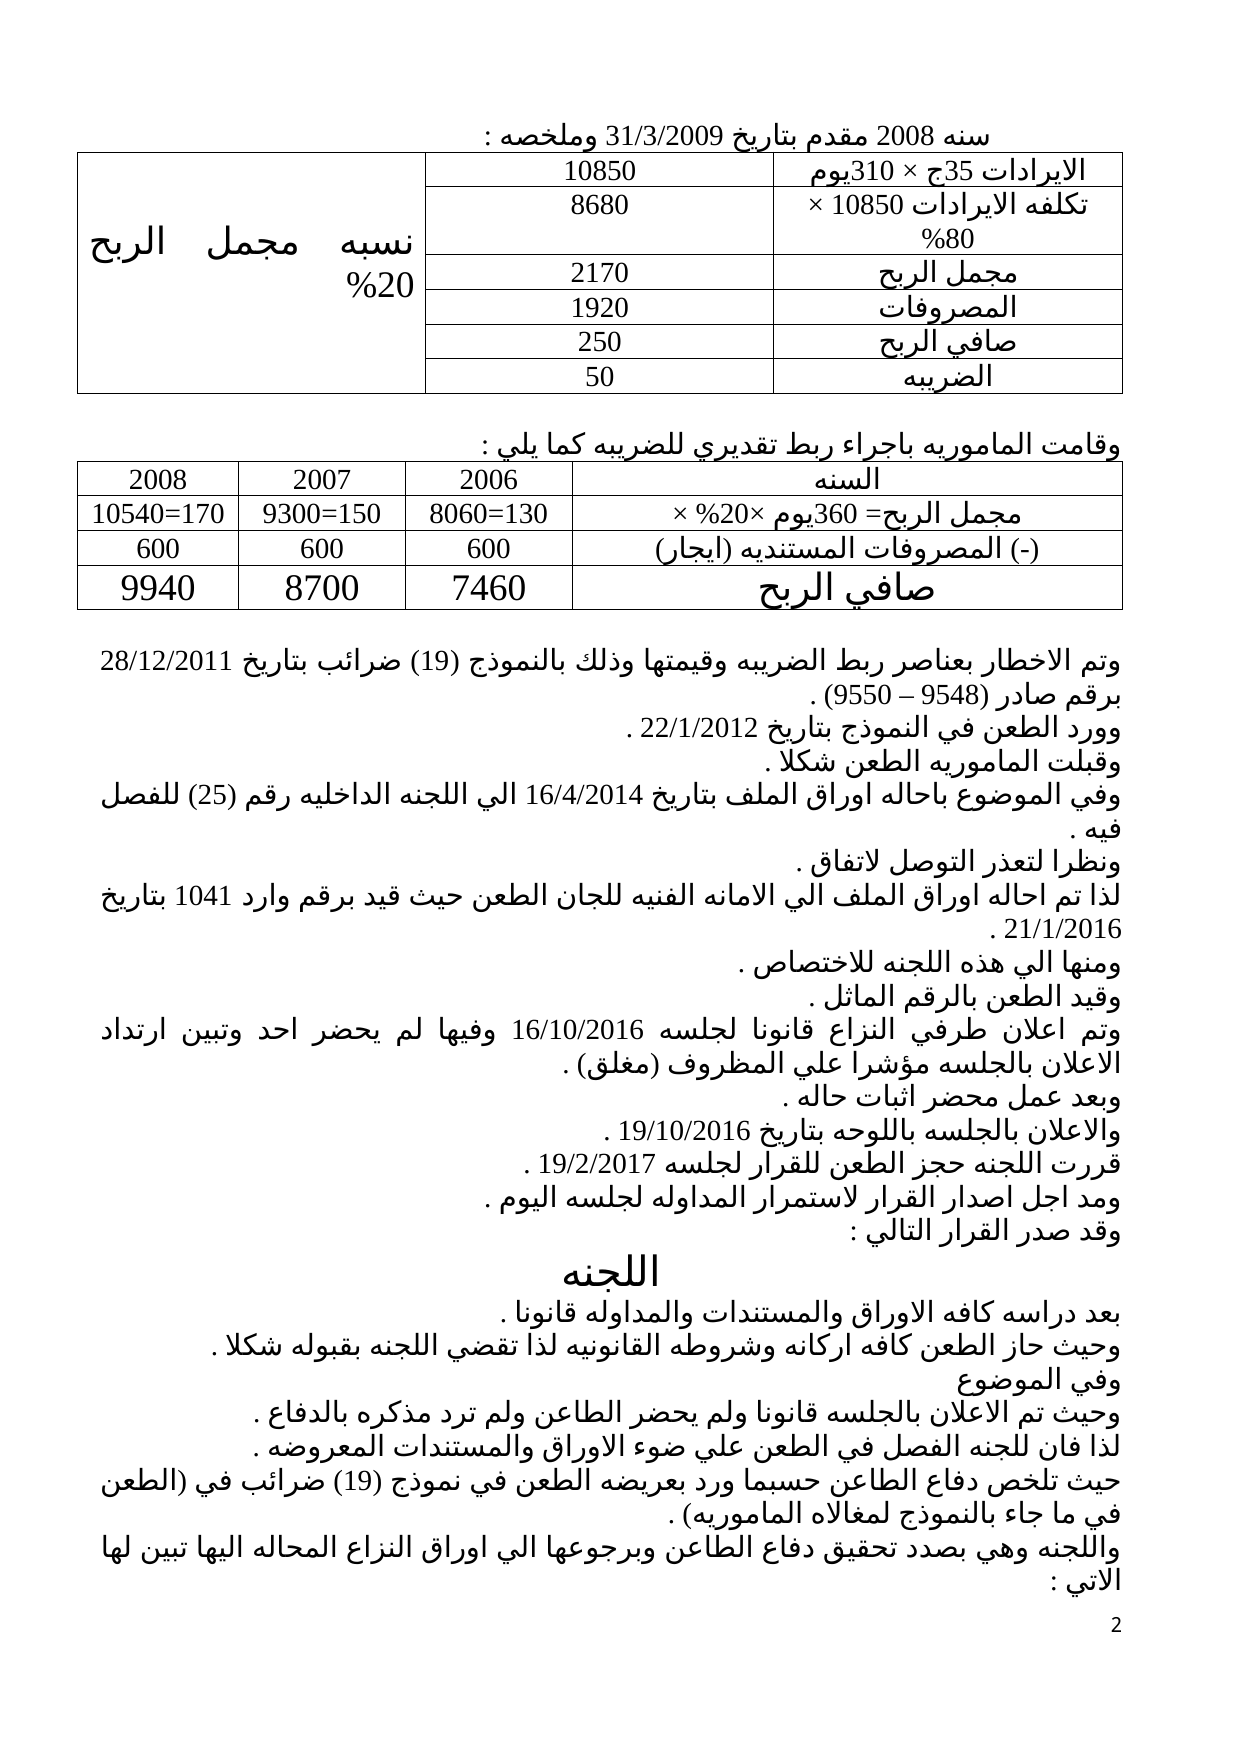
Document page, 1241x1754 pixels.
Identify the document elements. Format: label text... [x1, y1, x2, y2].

text بعد دراسه كافه الاوراق والمستندات والمداوله قانونا . [100, 1295, 1122, 1328]
text واللجنه وهي بصدد تحقيق دفاع الطاعن وبرجوعها الي اوراق النزاع المحاله اليها تبين لها الاتي : [100, 1530, 1122, 1597]
table_cell 250 [426, 325, 773, 358]
table_cell الضريبه [774, 359, 1122, 393]
table_cell صافي الربح [573, 566, 1122, 609]
text وبعد عمل محضر اثبات حاله . [100, 1079, 1122, 1113]
text وتم الاخطار بعناصر ربط الضريبه وقيمتها وذلك بالنموذج (19) ضرائب بتاريخ 28/12/2011 برقم صادر (9548 – 9550) . [100, 643, 1122, 710]
text قررت اللجنه حجز الطعن للقرار لجلسه 19/2/2017 . [100, 1146, 1122, 1180]
table_header 2008 [78, 462, 238, 495]
text وفي الموضوع [100, 1362, 1122, 1396]
table_cell 600 [78, 531, 238, 564]
table_cell 8680 [426, 187, 773, 254]
table_cell مجمل الربح [774, 255, 1122, 289]
text لذا فان للجنه الفصل في الطعن علي ضوء الاوراق والمستندات المعروضه . [100, 1429, 1122, 1463]
table_cell 1920 [426, 290, 773, 323]
table_cell 170=10540 [78, 496, 238, 530]
table_cell صافي الربح [774, 325, 1122, 358]
text وقامت الماموريه باجراء ربط تقديري للضريبه كما يلي : [100, 427, 1122, 461]
table_header نسبه مجمل الربح 20% [78, 153, 425, 393]
table_cell مجمل الربح= 360يوم ×20% × [573, 496, 1122, 530]
table_cell 50 [426, 359, 773, 393]
table_cell 150=9300 [239, 496, 405, 530]
text وقد صدر القرار التالي : [100, 1213, 1122, 1247]
table_cell 600 [406, 531, 572, 564]
text اللجنه [100, 1247, 1122, 1295]
table_cell (-) المصروفات المستنديه (ايجار) [573, 531, 1122, 564]
text ومد اجل اصدار القرار لاستمرار المداوله لجلسه اليوم . [100, 1180, 1122, 1213]
text وفي الموضوع باحاله اوراق الملف بتاريخ 16/4/2014 الي اللجنه الداخليه رقم (25) للفصل فيه . [100, 777, 1122, 844]
table_header الايرادات 35ج × 310يوم [774, 153, 1122, 186]
table_header 2006 [406, 462, 572, 495]
table_header 10850 [426, 153, 773, 186]
text وتم اعلان طرفي النزاع قانونا لجلسه 16/10/2016 وفيها لم يحضر احد وتبين ارتداد الاعلان بالجلسه مؤشرا علي المظروف (مغلق) . [100, 1012, 1122, 1079]
text وحيث حاز الطعن كافه اركانه وشروطه القانونيه لذا تقضي اللجنه بقبوله شكلا . [100, 1328, 1122, 1362]
table_cell 2170 [426, 255, 773, 289]
text وحيث تم الاعلان بالجلسه قانونا ولم يحضر الطاعن ولم ترد مذكره بالدفاع . [100, 1396, 1122, 1429]
text والاعلان بالجلسه باللوحه بتاريخ 19/10/2016 . [100, 1113, 1122, 1146]
text سنه 2008 مقدم بتاريخ 31/3/2009 وملخصه : [100, 118, 1122, 152]
table_cell المصروفات [774, 290, 1122, 323]
text ونظرا لتعذر التوصل لاتفاق . [100, 844, 1122, 878]
text ومنها الي هذه اللجنه للاختصاص . [100, 945, 1122, 979]
table_cell 130=8060 [406, 496, 572, 530]
text وقبلت الماموريه الطعن شكلا . [100, 744, 1122, 777]
text وورد الطعن في النموذج بتاريخ 22/1/2012 . [100, 710, 1122, 744]
table_cell 9940 [78, 566, 238, 609]
text حيث تلخص دفاع الطاعن حسبما ورد بعريضه الطعن في نموذج (19) ضرائب في (الطعن في ما جاء بالنموذج لمغالاه الماموريه) . [100, 1463, 1122, 1530]
table_header السنه [573, 462, 1122, 495]
table_header 2007 [239, 462, 405, 495]
text لذا تم احاله اوراق الملف الي الامانه الفنيه للجان الطعن حيث قيد برقم وارد 1041 بتاريخ 21/1/2016 . [100, 878, 1122, 945]
table_cell 600 [239, 531, 405, 564]
table_cell تكلفه الايرادات 10850 × 80% [774, 187, 1122, 254]
table_cell 8700 [239, 566, 405, 609]
text وقيد الطعن بالرقم الماثل . [100, 979, 1122, 1012]
table_cell 7460 [406, 566, 572, 609]
